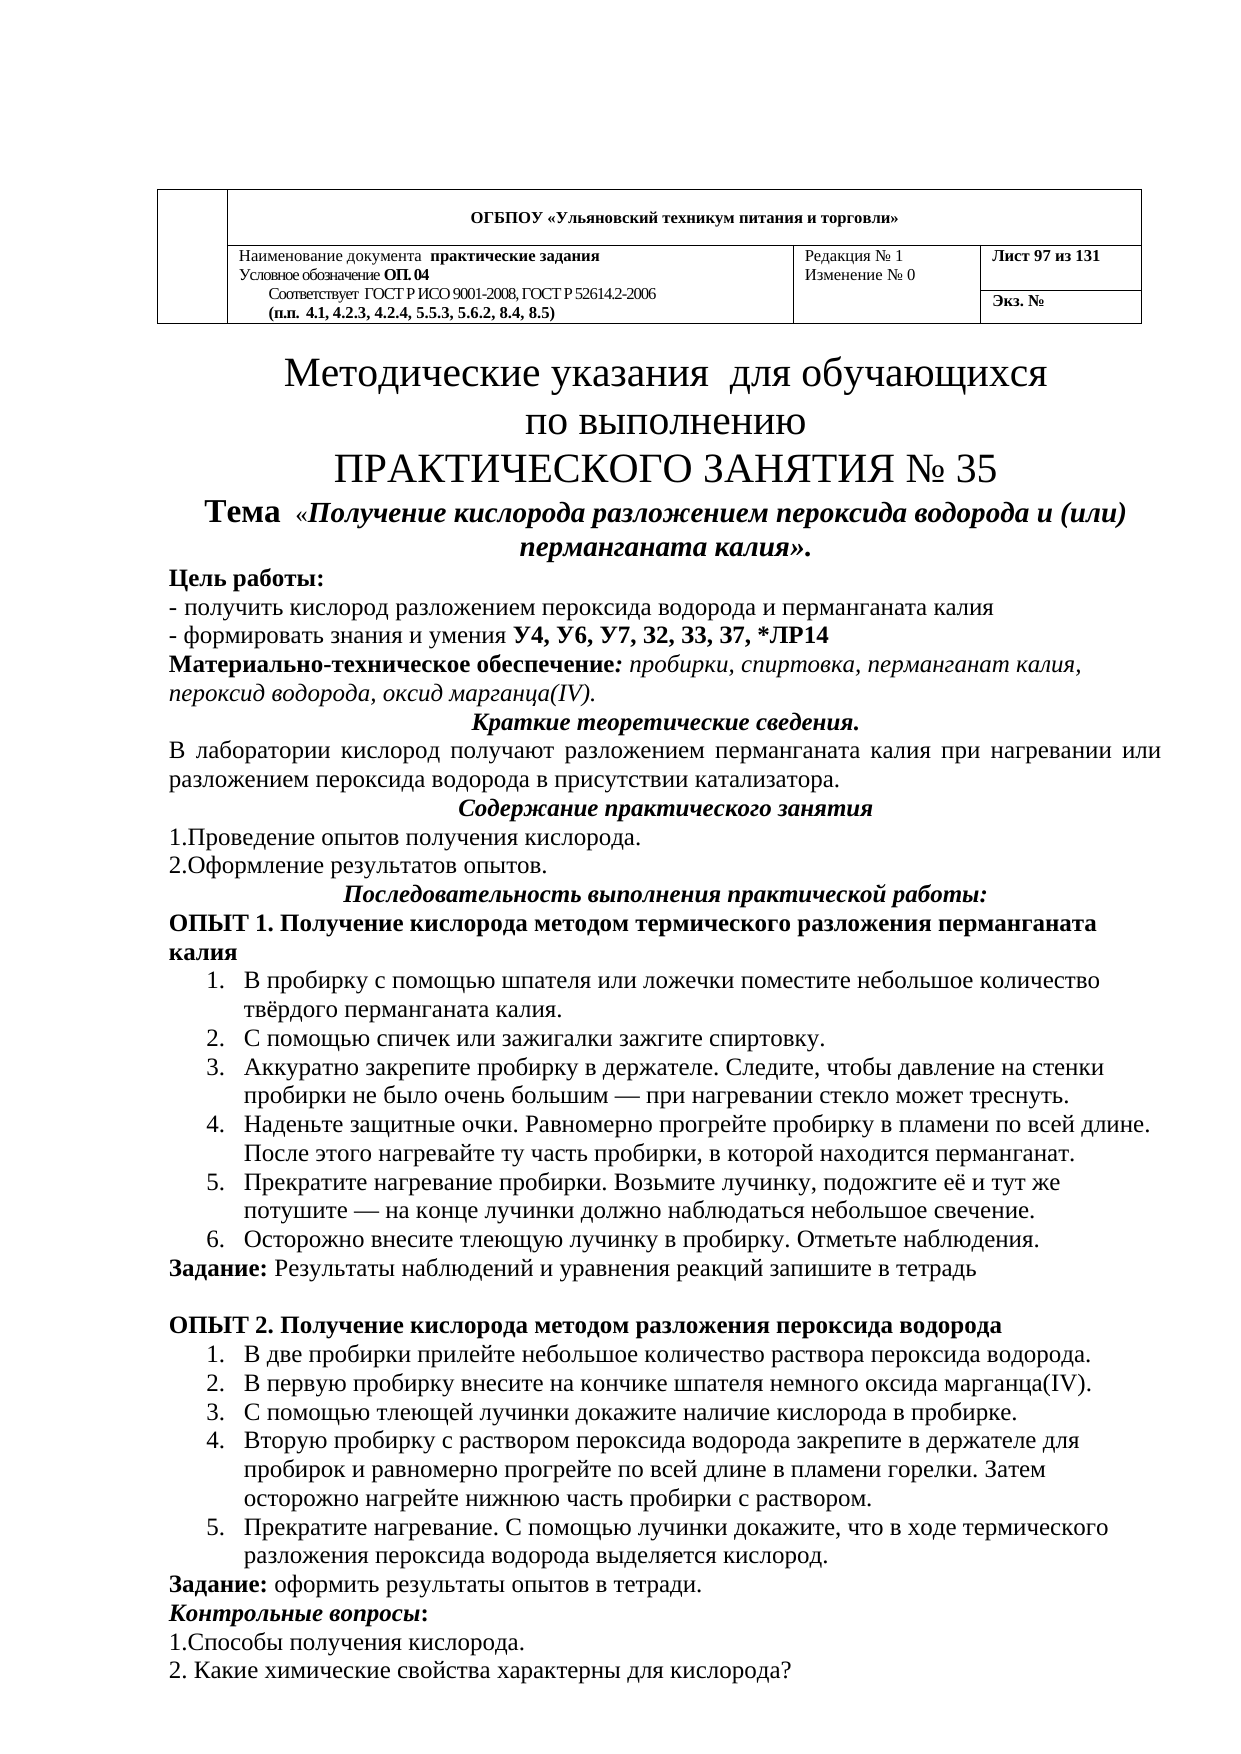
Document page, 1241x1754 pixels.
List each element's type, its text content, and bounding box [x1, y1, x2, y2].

text 2. Какие химические свойства характерны для кислорода? [169, 1656, 1162, 1684]
list В две пробирки прилейте небольшое количество раствора пероксида водорода. [206, 1339, 1162, 1368]
text Последовательность выполнения практической работы: [169, 879, 1162, 908]
text ОПЫТ 1. Получение кислорода методом термического разложения перманганата калия [169, 908, 1162, 966]
text В лаборатории кислород получают разложением перманганата калия при нагревании или разложением пероксида водорода в присутствии катализатора. [169, 736, 1162, 793]
text ОПЫТ 2. Получение кислорода методом разложения пероксида водорода [169, 1311, 1162, 1339]
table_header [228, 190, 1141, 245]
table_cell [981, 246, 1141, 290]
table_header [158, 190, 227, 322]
text - получить кислород разложением пероксида водорода и перманганата калия [169, 592, 1162, 621]
text Задание: Результаты наблюдений и уравнения реакций запишите в тетрадь [169, 1253, 1162, 1282]
text Материально-техническое обеспечение: пробирки, спиртовка, перманганат калия, пероксид водорода, оксид марганца(IV). [169, 649, 1162, 707]
list Аккуратно закрепите пробирку в держателе. Следите, чтобы давление на стенки пробирки не было очень большим — при нагревании стекло может треснуть. [206, 1052, 1162, 1109]
list Вторую пробирку с раствором пероксида водорода закрепите в держателе для пробирок и равномерно прогрейте по всей длине в пламени горелки. Затем осторожно нагрейте нижнюю часть пробирки с раствором. [206, 1426, 1162, 1512]
text - формировать знания и умения У4, У6, У7, З2, З3, З7, *ЛР14 [169, 621, 1162, 649]
text Задание: оформить результаты опытов в тетради. [169, 1569, 1162, 1598]
text 1.Способы получения кислорода. [169, 1627, 1162, 1656]
text Контрольные вопросы: [169, 1598, 1162, 1627]
text 2.Оформление результатов опытов. [169, 851, 1162, 879]
text Тема «Получение кислорода разложением пероксида водорода и (или) перманганата калия». [169, 491, 1162, 563]
text по выполнению [169, 395, 1162, 443]
text Методические указания для обучающихся [169, 347, 1162, 395]
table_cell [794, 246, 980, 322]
text 1.Проведение опытов получения кислорода. [169, 822, 1162, 851]
list В пробирку с помощью шпателя или ложечки поместите небольшое количество твёрдого перманганата калия. [206, 966, 1162, 1023]
list Прекратите нагревание пробирки. Возьмите лучинку, подожгите её и тут же потушите — на конце лучинки должно наблюдаться небольшое свечение. [206, 1167, 1162, 1224]
text Содержание практического занятия [169, 793, 1162, 822]
list Наденьте защитные очки. Равномерно прогрейте пробирку в пламени по всей длине. После этого нагревайте ту часть пробирки, в которой находится перманганат. [206, 1109, 1162, 1167]
list Осторожно внесите тлеющую лучинку в пробирку. Отметьте наблюдения. [206, 1224, 1162, 1253]
list С помощью спичек или зажигалки зажгите спиртовку. [206, 1023, 1162, 1052]
list С помощью тлеющей лучинки докажите наличие кислорода в пробирке. [206, 1397, 1162, 1426]
list Прекратите нагревание. С помощью лучинки докажите, что в ходе термического разложения пероксида водорода выделяется кислород. [206, 1512, 1162, 1569]
text Краткие теоретические сведения. [169, 707, 1162, 736]
text Цель работы: [169, 563, 1162, 592]
text ПРАКТИЧЕСКОГО ЗАНЯТИЯ № 35 [169, 443, 1162, 491]
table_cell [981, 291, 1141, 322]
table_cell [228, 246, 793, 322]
list В первую пробирку внесите на кончике шпателя немного оксида марганца(IV). [206, 1368, 1162, 1397]
